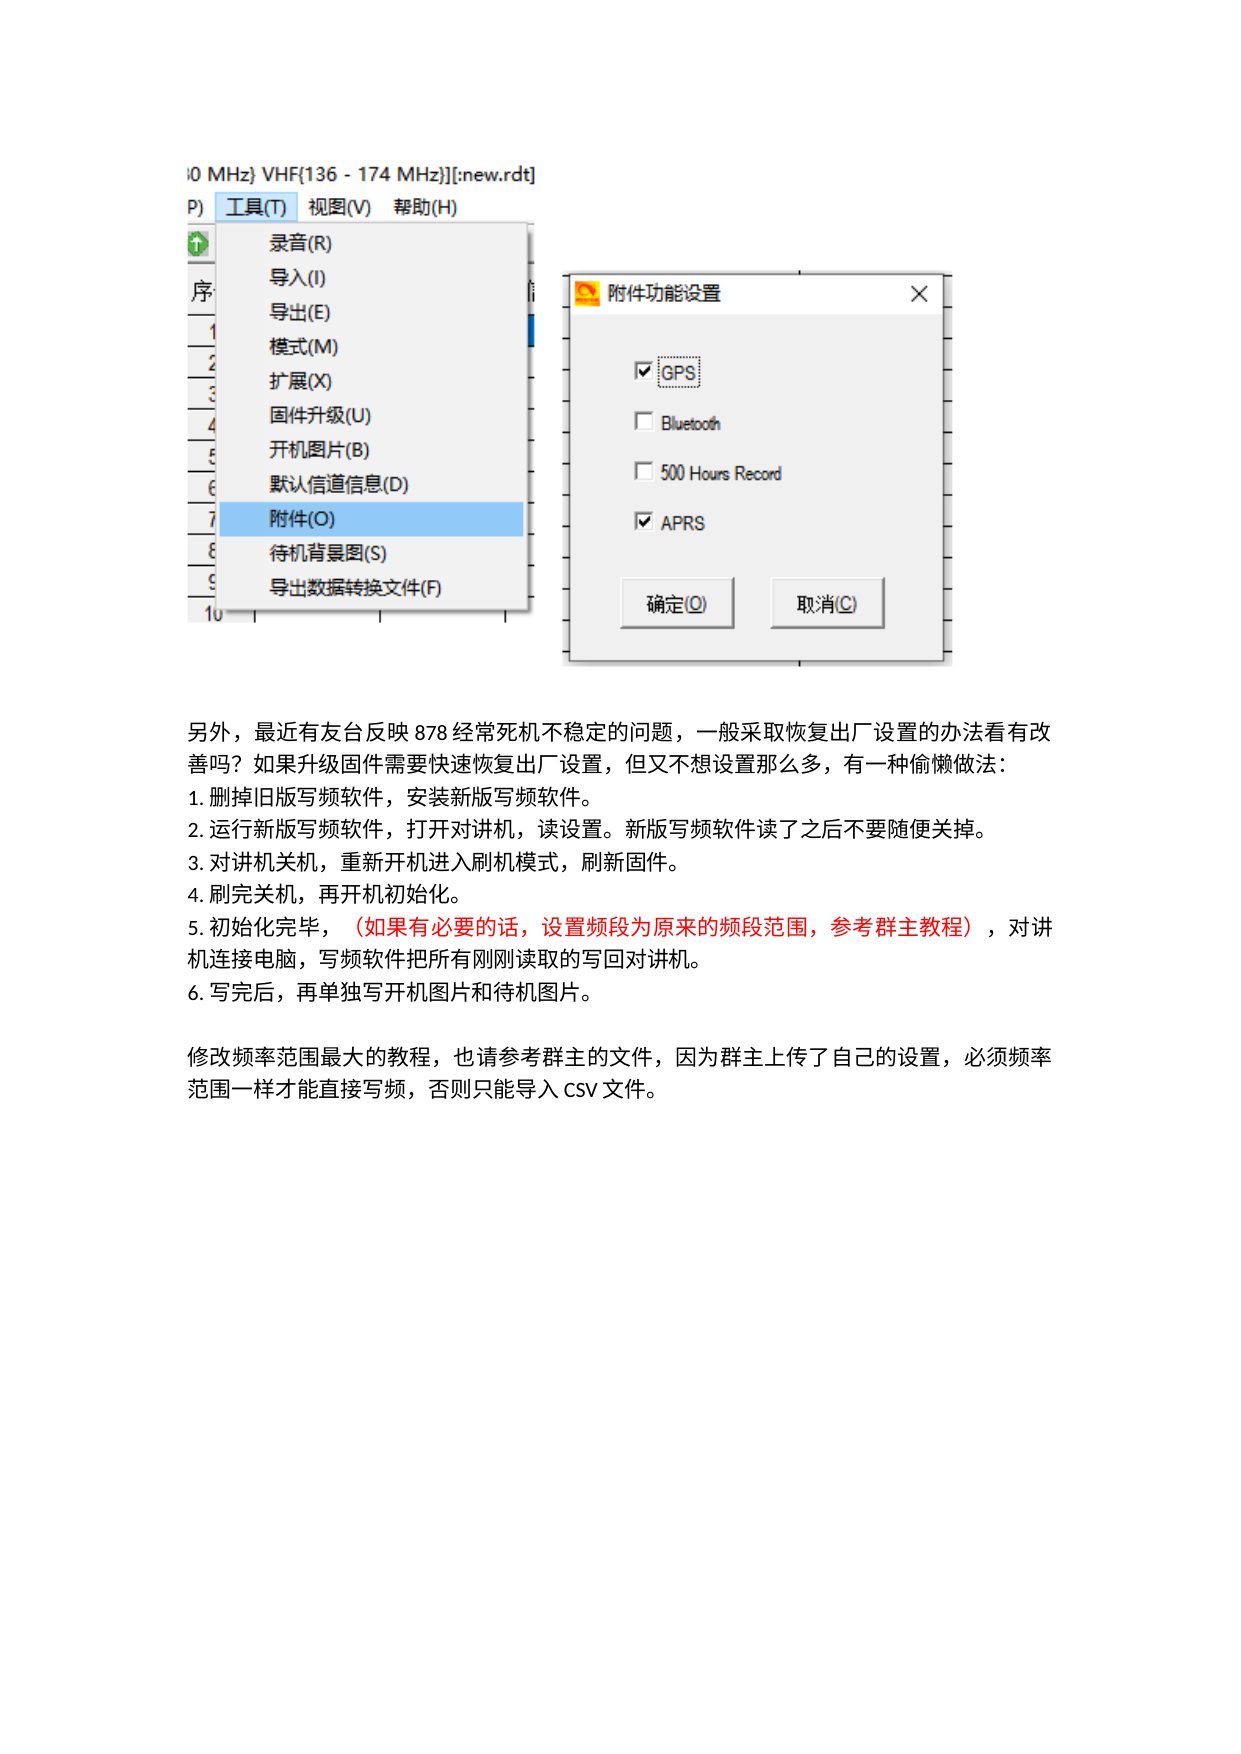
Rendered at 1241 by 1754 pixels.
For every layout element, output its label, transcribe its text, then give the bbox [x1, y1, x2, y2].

list 删掉旧版写频软件，安装新版写频软件。 [187, 779, 1053, 812]
list 初始化完毕，（如果有必要的话，设置频段为原来的频段范围，参考群主教程），对讲机连接电脑，写频软件把所有刚刚读取的写回对讲机。 [187, 909, 1053, 974]
list 刷完关机，再开机初始化。 [187, 877, 1053, 909]
list 运行新版写频软件，打开对讲机，读设置。新版写频软件读了之后不要随便关掉。 [187, 812, 1053, 844]
picture [187, 162, 964, 673]
text 修改频率范围最大的教程，也请参考群主的文件，因为群主上传了自己的设置，必须频率范围一样才能直接写频，否则只能导入CSV文件。 [187, 1039, 1053, 1104]
text 另外，最近有友台反映878经常死机不稳定的问题，一般采取恢复出厂设置的办法看有改善吗？如果升级固件需要快速恢复出厂设置，但又不想设置那么多，有一种偷懒做法： [187, 714, 1053, 779]
list 对讲机关机，重新开机进入刷机模式，刷新固件。 [187, 844, 1053, 877]
list 写完后，再单独写开机图片和待机图片。 [187, 974, 1053, 1007]
